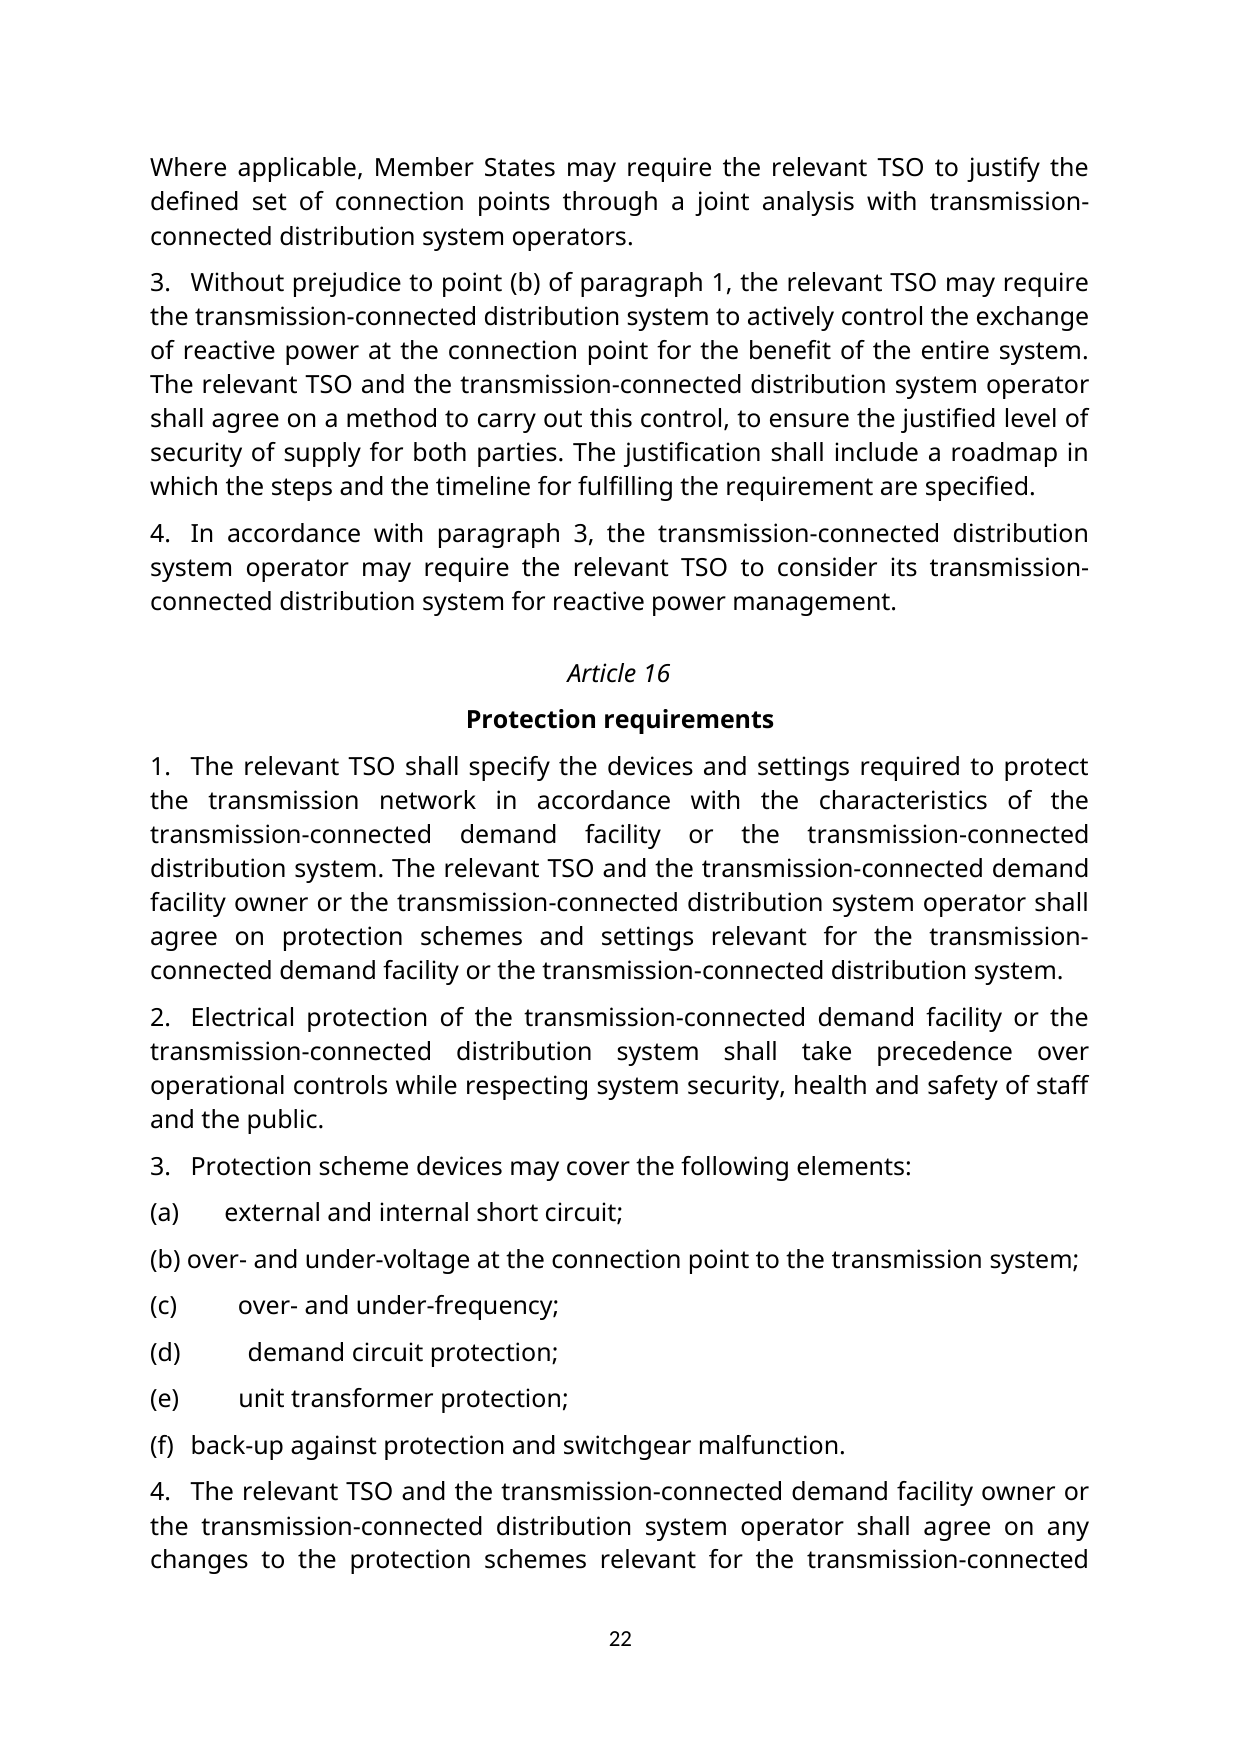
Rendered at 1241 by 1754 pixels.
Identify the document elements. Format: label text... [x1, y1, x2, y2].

table_header over- and under-voltage at the connection point to the transmission system; [187, 1229, 1090, 1275]
table_header over- and under-frequency; [238, 1275, 1090, 1322]
table_header unit transformer protection; [238, 1369, 1090, 1415]
text 1. The relevant TSO shall specify the devices and settings required to protect the transmission network in accordance with the characteristics of the transmission-connected demand facility or the transmission-connected distribution system. The relevant TSO and the transmission-connected demand facility owner or the transmission-connected distribution system operator shall agree on protection schemes and settings relevant for the transmission-connected demand facility or the transmission-connected distribution system. [150, 748, 1090, 987]
text Where applicable, Member States may require the relevant TSO to justify the defined set of connection points through a joint analysis with transmission-connected distribution system operators. [150, 150, 1090, 252]
table_header (d) [150, 1322, 247, 1368]
table_header demand circuit protection; [248, 1322, 1090, 1368]
table_header (e) [150, 1369, 238, 1415]
table_header back-up against protection and switchgear malfunction. [190, 1415, 1090, 1462]
text 3. Without prejudice to point (b) of paragraph 1, the relevant TSO may require the transmission-connected distribution system to actively control the exchange of reactive power at the connection point for the benefit of the entire system. The relevant TSO and the transmission-connected distribution system operator shall agree on a method to carry out this control, to ensure the justified level of security of supply for both parties. The justification shall include a roadmap in which the steps and the timeline for fulfilling the requirement are specified. [150, 265, 1090, 503]
table_header (b) [150, 1229, 187, 1275]
text 2. Electrical protection of the transmission-connected demand facility or the transmission-connected distribution system shall take precedence over operational controls while respecting system security, health and safety of staff and the public. [150, 999, 1090, 1136]
text Article 16 [150, 655, 1090, 689]
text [150, 1474, 1090, 1576]
text 4. In accordance with paragraph 3, the transmission-connected distribution system operator may require the relevant TSO to consider its transmission-connected distribution system for reactive power management. [150, 516, 1090, 618]
table_header external and internal short circuit; [224, 1182, 1090, 1229]
text 3. Protection scheme devices may cover the following elements: [150, 1148, 1090, 1182]
table_header (a) [150, 1182, 224, 1229]
table_header (f) [150, 1415, 190, 1462]
text Protection requirements [150, 702, 1090, 736]
table_header (c) [150, 1275, 238, 1322]
